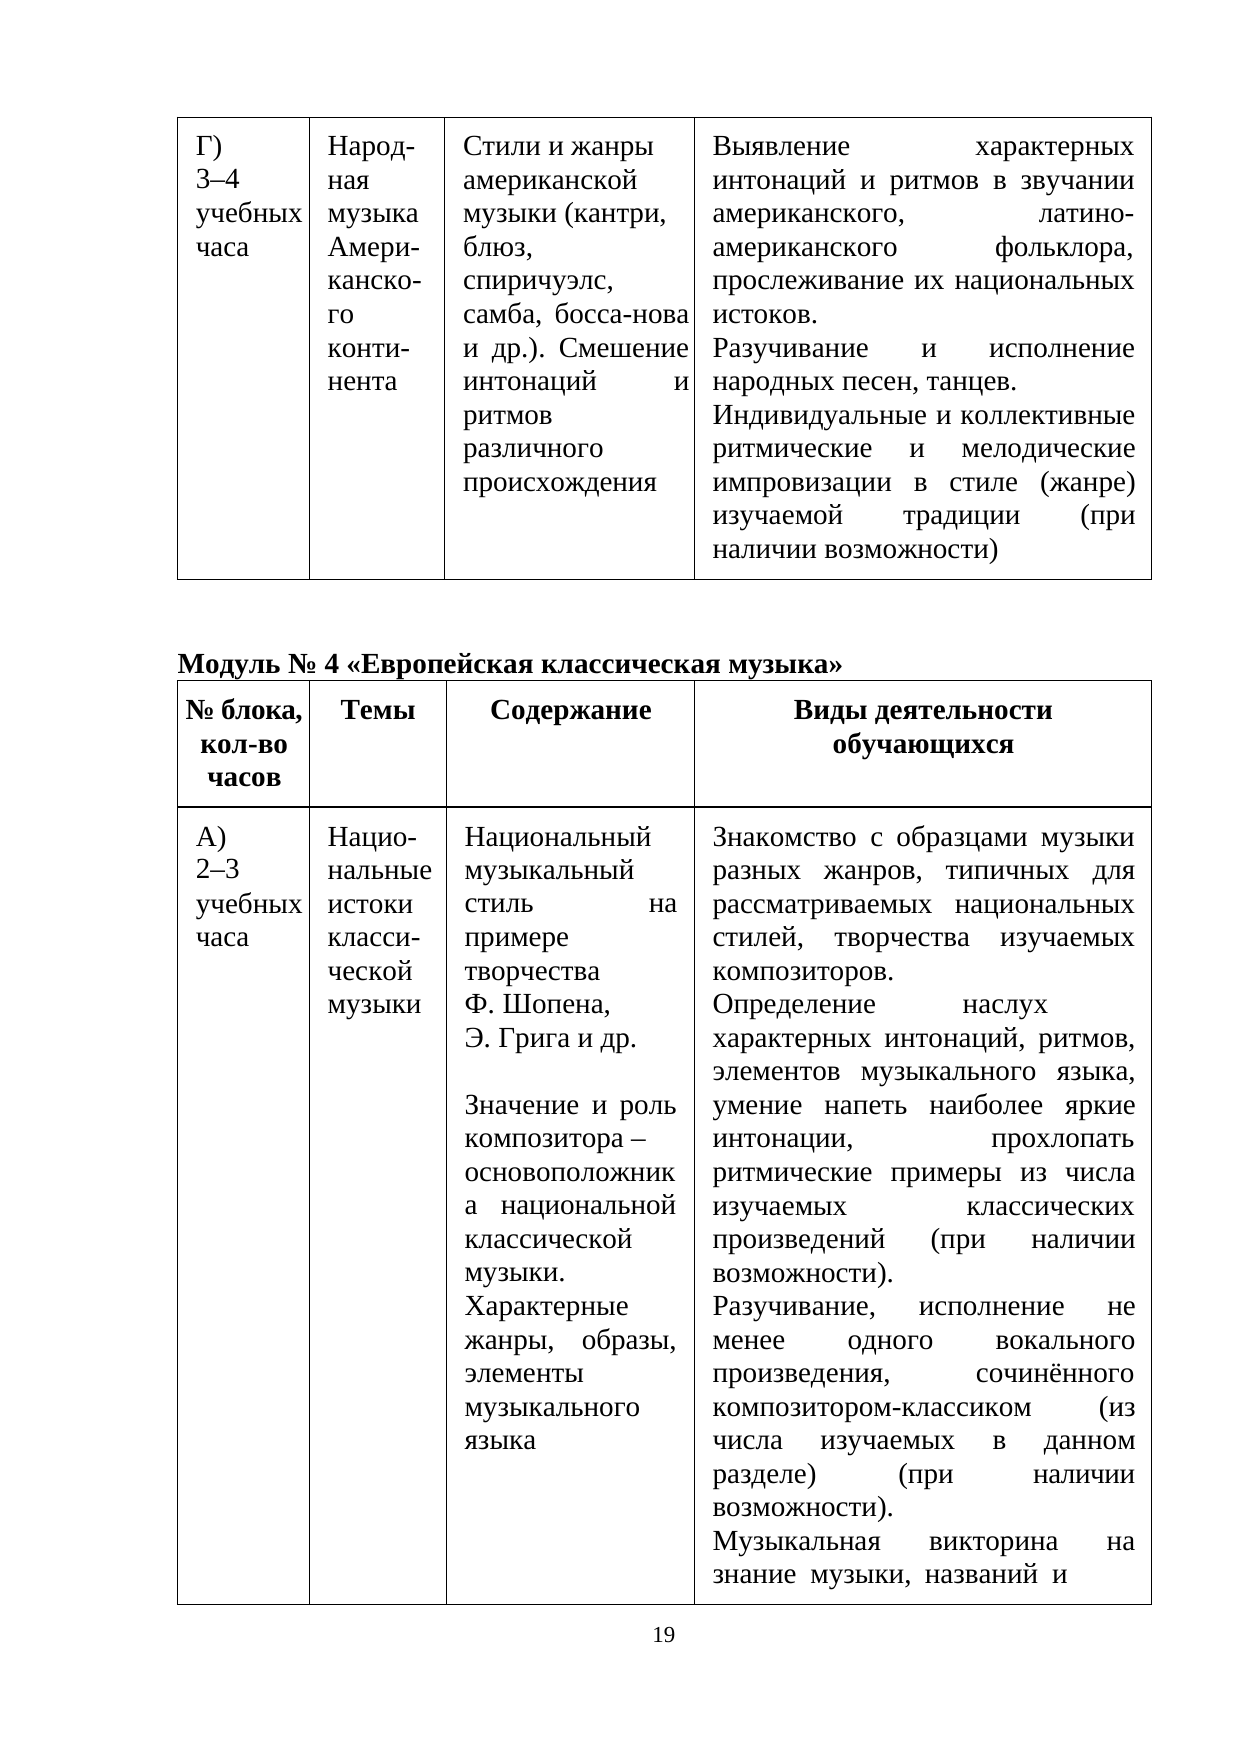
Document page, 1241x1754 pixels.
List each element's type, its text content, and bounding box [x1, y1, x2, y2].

table_cell Национальный музыкальный стиль на примере творчества Ф. Шопена, Э. Грига и др. Значение и роль композитора – основоположник а национальной классической музыки. Характерные жанры, образы, элементы музыкального языка [447, 808, 694, 1604]
table_cell Знакомство с образцами музыки разных жанров, типичных для рассматриваемых национальных стилей, творчества изучаемых композиторов. Определение на слух характерных интонаций, ритмов, элементов музыкального языка, умение напеть наиболее яркие интонации, прохлопать ритмические примеры из числа изучаемых классических произведений (при наличии возможности). Разучивание, исполнение не менее одного вокального произведения, сочинённого композитором-классиком (из числа изучаемых в данном разделе) (при наличии возможности). Музыкальная викторина на знание музыки, названий и [695, 808, 1151, 1604]
table_header Содержание [447, 681, 694, 806]
table_header № блока, кол-во часов [178, 681, 309, 806]
table_header Виды деятельности обучающихся [695, 681, 1151, 806]
table_header Народ- ная музыка Амери- канско- го конти- нента [310, 118, 444, 579]
table_header Выявление характерных интонаций и ритмов в звучании американского, латино- американского фольклора, прослеживание их национальных истоков. Разучивание и исполнение народных песен, танцев. Индивидуальные и коллективные ритмические и мелодические импровизации в стиле (жанре) изучаемой традиции (при наличии возможности) [695, 118, 1151, 579]
text Модуль № 4 «Европейская классическая музыка» [177, 646, 1167, 680]
table_header Темы [310, 681, 446, 806]
table_cell А) 2–3 учебных часа [178, 808, 309, 1604]
table_header Г) 3–4 учебных часа [178, 118, 309, 579]
table_cell Нацио- нальные истоки класси- ческой музыки [310, 808, 446, 1604]
table_header Стили и жанры американской музыки (кантри, блюз, спиричуэлс, самба, босса-нова и др.). Смешение интонаций и ритмов различного происхождения [445, 118, 694, 579]
